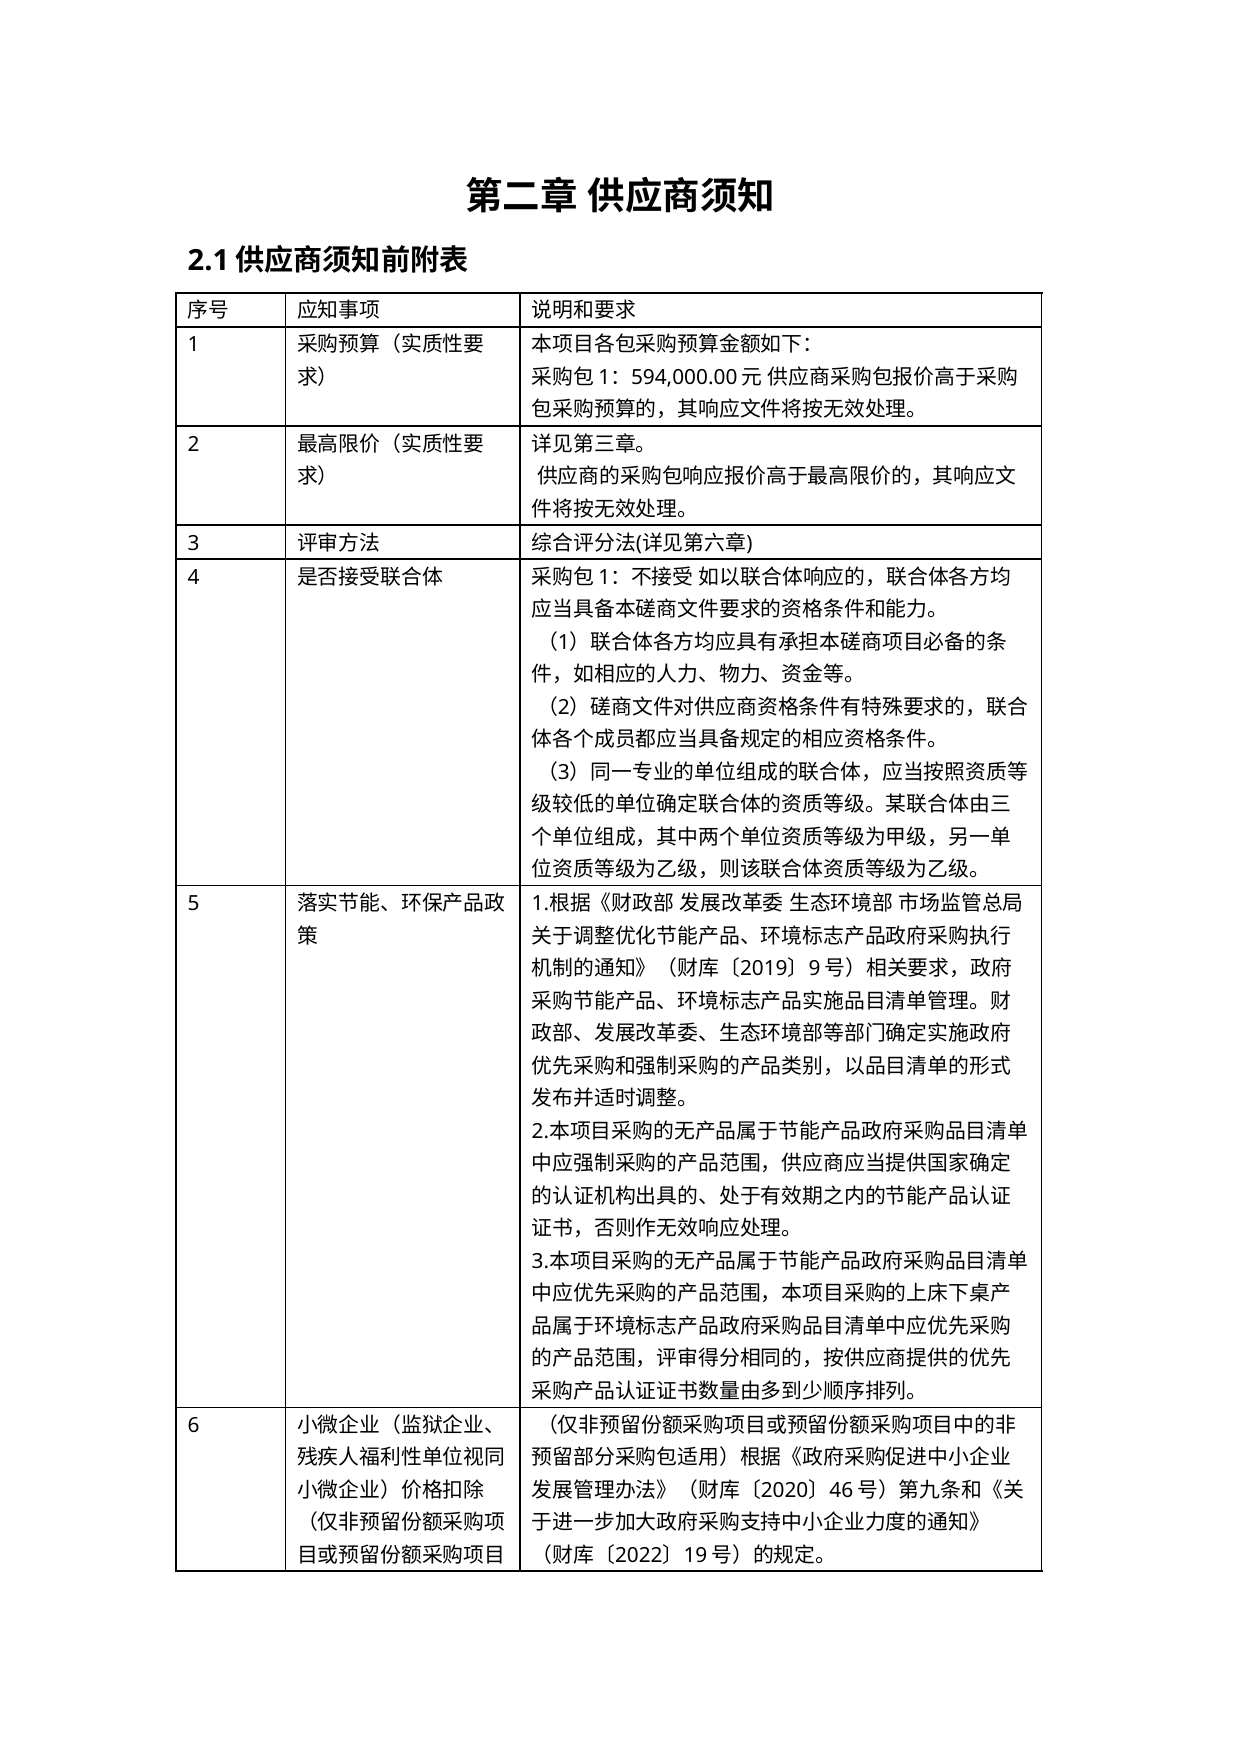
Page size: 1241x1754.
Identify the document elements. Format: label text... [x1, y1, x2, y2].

table_cell 最高限价（实质性要求） [286, 427, 519, 524]
table_cell 5 [177, 886, 285, 1406]
table_cell 综合评分法(详见第六章) [521, 526, 1041, 558]
table_header 应知事项 [286, 294, 519, 326]
table_cell 4 [177, 560, 285, 885]
table_cell 1.根据《财政部 发展改革委 生态环境部 市场监管总局关于调整优化节能产品、环境标志产品政府采购执行机制的通知》（财库〔2019〕9号）相关要求，政府采购节能产品、环境标志产品实施品目清单管理。财政部、发展改革委、生态环境部等部门确定实施政府优先采购和强制采购的产品类别，以品目清单的形式发布并适时调整。 2.本项目采购的无产品属于节能产品政府采购品目清单中应强制采购的产品范围，供应商应当提供国家确定的认证机构出具的、处于有效期之内的节能产品认证证书，否则作无效响应处理。 3.本项目采购的无产品属于节能产品政府采购品目清单中应优先采购的产品范围，本项目采购的上床下桌产品属于环境标志产品政府采购品目清单中应优先采购的产品范围，评审得分相同的，按供应商提供的优先采购产品认证证书数量由多到少顺序排列。 [521, 886, 1041, 1406]
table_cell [286, 1408, 519, 1570]
text 2.1供应商须知前附表 [187, 227, 1053, 292]
table_cell 3 [177, 526, 285, 558]
table_cell 详见第三章。 供应商的采购包响应报价高于最高限价的，其响应文件将按无效处理。 [521, 427, 1041, 524]
table_cell 是否接受联合体 [286, 560, 519, 885]
table_cell 采购包1：不接受 如以联合体响应的，联合体各方均应当具备本磋商文件要求的资格条件和能力。 （1）联合体各方均应具有承担本磋商项目必备的条件，如相应的人力、物力、资金等。 （2）磋商文件对供应商资格条件有特殊要求的，联合体各个成员都应当具备规定的相应资格条件。 （3）同一专业的单位组成的联合体，应当按照资质等级较低的单位确定联合体的资质等级。某联合体由三个单位组成，其中两个单位资质等级为甲级，另一单位资质等级为乙级，则该联合体资质等级为乙级。 [521, 560, 1041, 885]
table_cell 评审方法 [286, 526, 519, 558]
table_cell 1 [177, 328, 285, 425]
table_cell 6 [177, 1408, 285, 1570]
table_cell 本项目各包采购预算金额如下： 采购包1：594,000.00元 供应商采购包报价高于采购包采购预算的，其响应文件将按无效处理。 [521, 328, 1041, 425]
table_cell 2 [177, 427, 285, 524]
table_header 说明和要求 [521, 294, 1041, 326]
table_cell 落实节能、环保产品政策 [286, 886, 519, 1406]
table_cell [521, 1408, 1041, 1570]
table_cell 采购预算（实质性要求） [286, 328, 519, 425]
table_header 序号 [177, 294, 285, 326]
text 第二章 供应商须知 [187, 162, 1053, 227]
